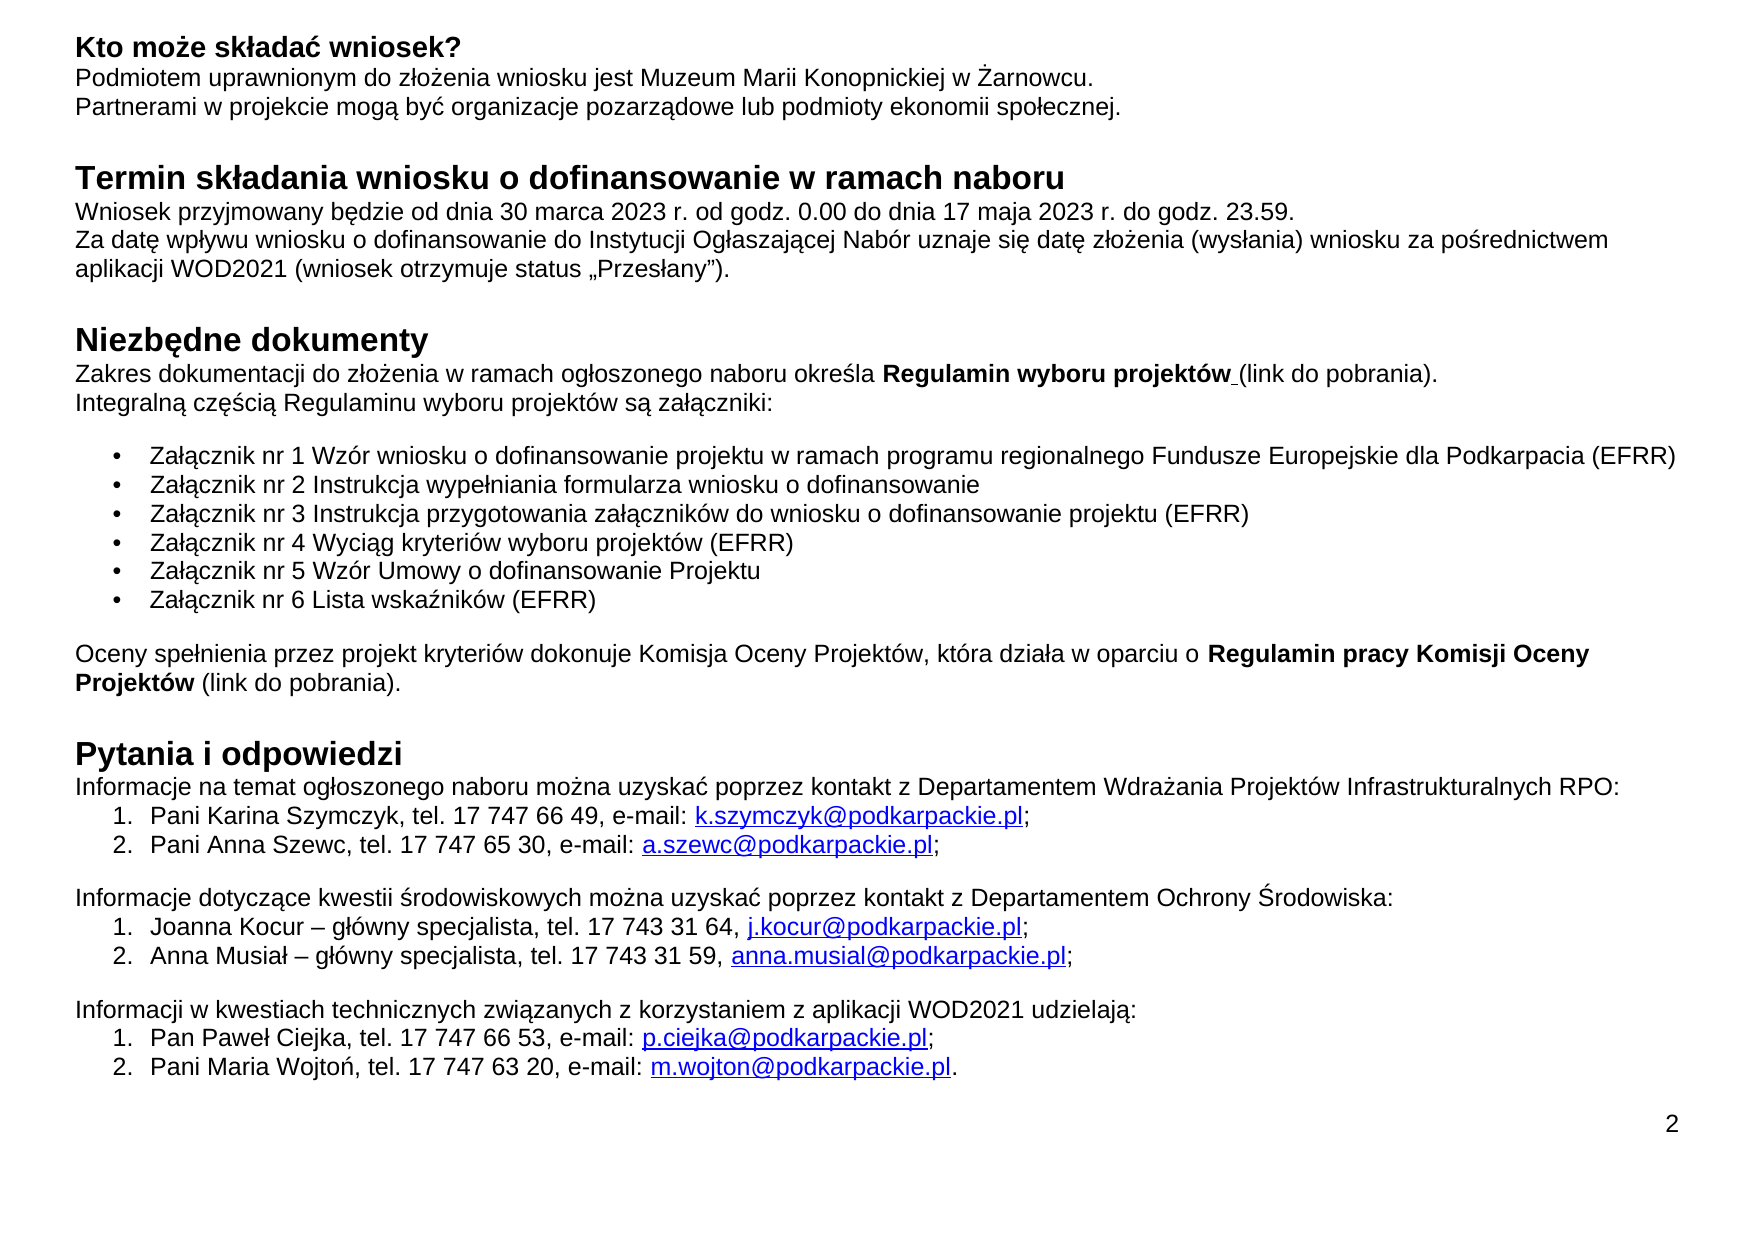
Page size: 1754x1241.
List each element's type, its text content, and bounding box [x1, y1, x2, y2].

list Załącznik nr 5 Wzór Umowy o dofinansowanie Projektu [112, 556, 1679, 585]
list Załącznik nr 1 Wzór wniosku o dofinansowanie projektu w ramach programu regionalnego Fundusze Europejskie dla Podkarpacia (EFRR) [112, 441, 1679, 470]
text Zakres dokumentacji do złożenia w ramach ogłoszonego naboru określa Regulamin wyboru projektów (link do pobrania). [75, 359, 1679, 387]
list Pani Anna Szewc, tel. 17 747 65 30, e-mail: a.szewc@podkarpackie.pl; [112, 830, 1679, 858]
list Pani Maria Wojtoń, tel. 17 747 63 20, e-mail: m.wojton@podkarpackie.pl. [112, 1052, 1679, 1081]
text Informacje dotyczące kwestii środowiskowych można uzyskać poprzez kontakt z Departamentem Ochrony Środowiska: [75, 883, 1679, 912]
text Oceny spełnienia przez projekt kryteriów dokonuje Komisja Oceny Projektów, która działa w oparciu o Regulamin pracy Komisji Oceny Projektów (link do pobrania). [75, 639, 1679, 696]
list Załącznik nr 2 Instrukcja wypełniania formularza wniosku o dofinansowanie [112, 470, 1679, 499]
text Partnerami w projekcie mogą być organizacje pozarządowe lub podmioty ekonomii społecznej. [75, 92, 1679, 121]
subtitle Pytania i odpowiedzi [75, 734, 1679, 772]
list Załącznik nr 6 Lista wskaźników (EFRR) [112, 585, 1679, 614]
subtitle Niezbędne dokumenty [75, 320, 1679, 359]
text Za datę wpływu wniosku o dofinansowanie do Instytucji Ogłaszającej Nabór uznaje się datę złożenia (wysłania) wniosku za pośrednictwem aplikacji WOD2021 (wniosek otrzymuje status „Przesłany”). [75, 225, 1679, 283]
list Pan Paweł Ciejka, tel. 17 747 66 53, e-mail: p.ciejka@podkarpackie.pl; [112, 1023, 1679, 1052]
subtitle Kto może składać wniosek? [75, 29, 1679, 63]
text Integralną częścią Regulaminu wyboru projektów są załączniki: [75, 387, 1679, 416]
text Informacje na temat ogłoszonego naboru można uzyskać poprzez kontakt z Departamentem Wdrażania Projektów Infrastrukturalnych RPO: [75, 772, 1679, 801]
list Joanna Kocur – główny specjalista, tel. 17 743 31 64, j.kocur@podkarpackie.pl; [112, 912, 1679, 941]
text Podmiotem uprawnionym do złożenia wniosku jest Muzeum Marii Konopnickiej w Żarnowcu. [75, 63, 1679, 92]
text Informacji w kwestiach technicznych związanych z korzystaniem z aplikacji WOD2021 udzielają: [75, 995, 1679, 1023]
list Anna Musiał – główny specjalista, tel. 17 743 31 59, anna.musial@podkarpackie.pl; [112, 941, 1679, 970]
text Wniosek przyjmowany będzie od dnia 30 marca 2023 r. od godz. 0.00 do dnia 17 maja 2023 r. do godz. 23.59. [75, 197, 1679, 225]
list Załącznik nr 4 Wyciąg kryteriów wyboru projektów (EFRR) [112, 527, 1679, 556]
list Załącznik nr 3 Instrukcja przygotowania załączników do wniosku o dofinansowanie projektu (EFRR) [112, 499, 1679, 527]
list Pani Karina Szymczyk, tel. 17 747 66 49, e-mail: k.szymczyk@podkarpackie.pl; [112, 801, 1679, 830]
subtitle Termin składania wniosku o dofinansowanie w ramach naboru [75, 158, 1679, 197]
